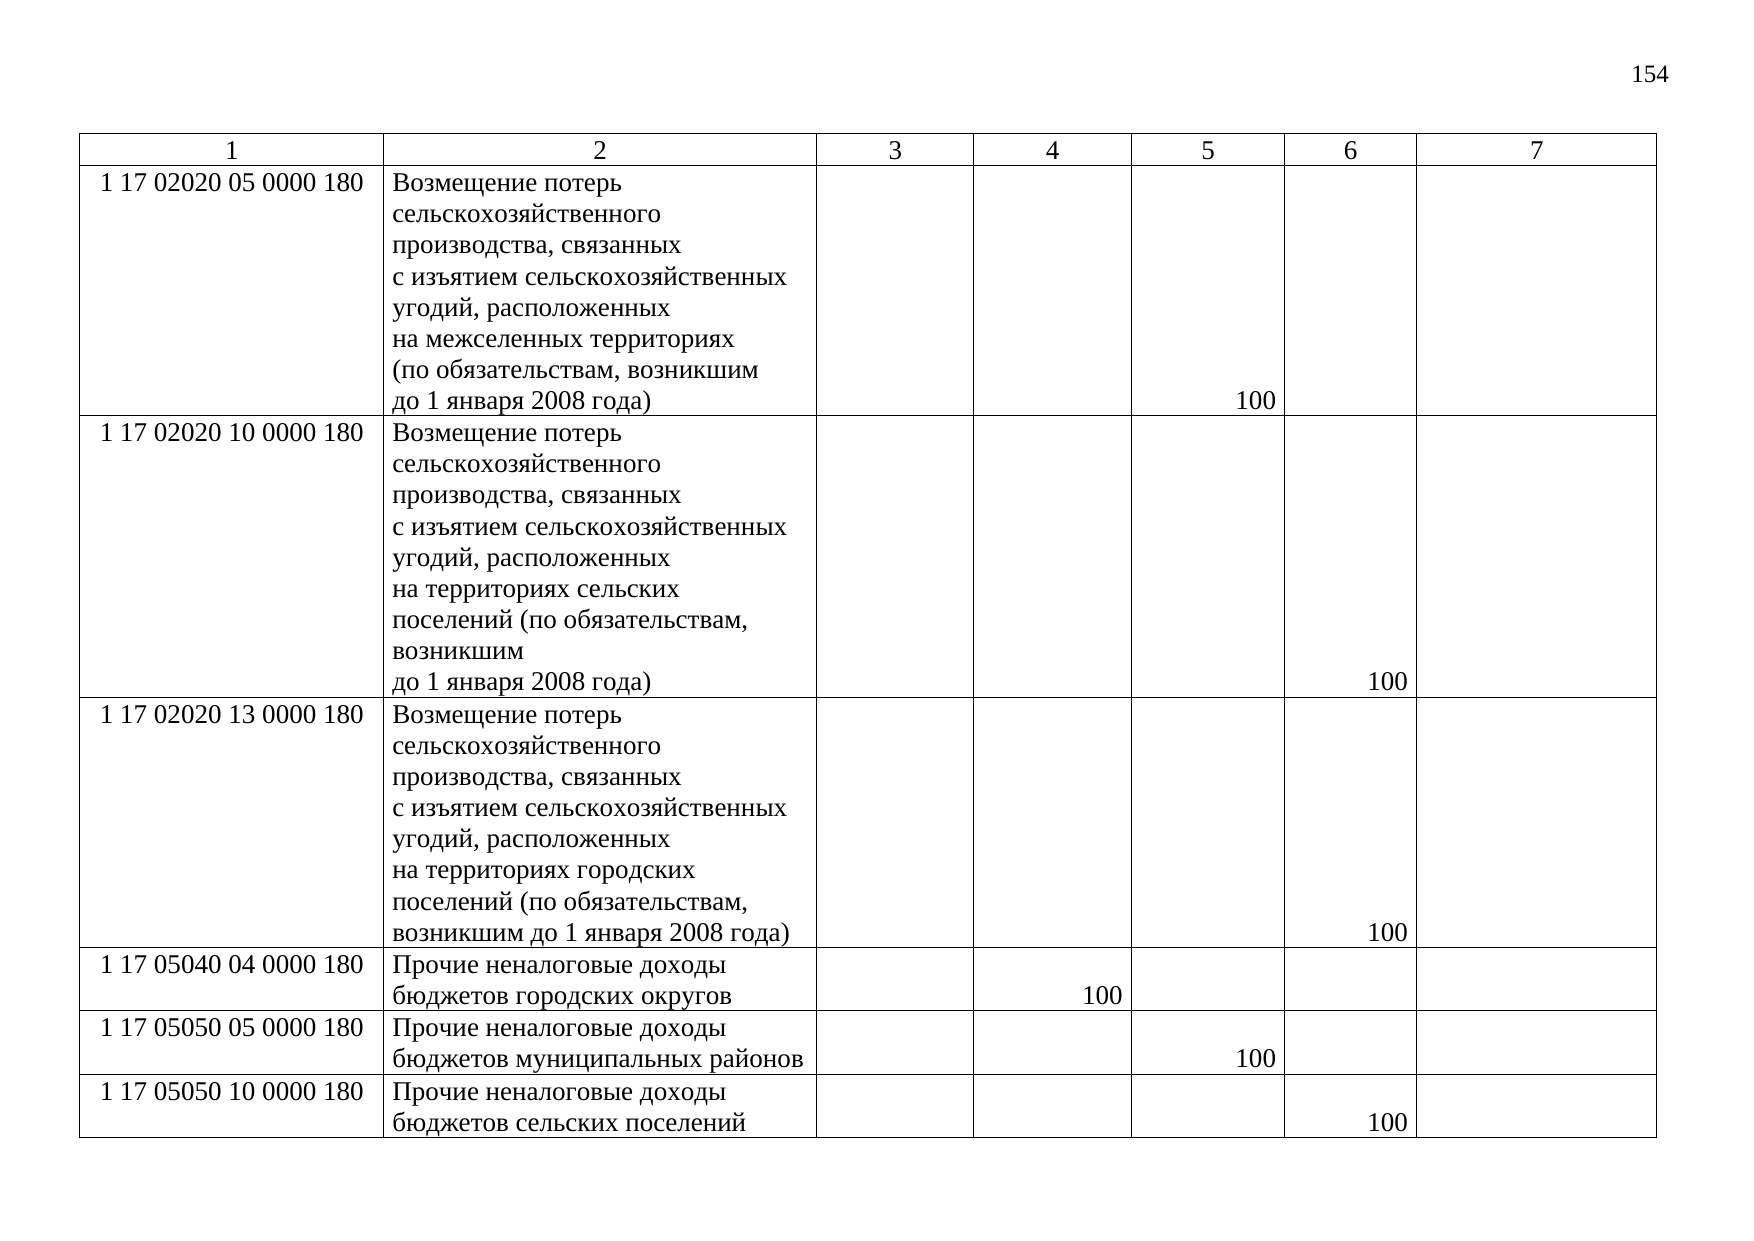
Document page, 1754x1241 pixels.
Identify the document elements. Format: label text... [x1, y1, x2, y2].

table_cell [817, 948, 973, 1010]
table_cell [1132, 1075, 1284, 1137]
table_header 6 [1285, 134, 1416, 165]
table_cell [974, 1075, 1131, 1137]
table_cell Прочие неналоговые доходы бюджетов городских округов [384, 948, 816, 1010]
table_cell 1 17 05050 05 0000 180 [80, 1011, 383, 1073]
table_cell [974, 1011, 1131, 1073]
table_header 3 [817, 134, 973, 165]
table_cell 100 [1132, 166, 1284, 415]
table_cell 1 17 02020 10 0000 180 [80, 416, 383, 697]
table_cell Возмещение потерь сельскохозяйственного производства, связанных с изъятием сельскохозяйственных угодий, расположенных на межселенных территориях (по обязательствам, возникшим до 1 января 2008 года) [384, 166, 816, 415]
table_header 7 [1417, 134, 1656, 165]
table_cell [817, 166, 973, 415]
table_cell [817, 1075, 973, 1137]
table_header 1 [80, 134, 383, 165]
table_cell [1417, 416, 1656, 697]
table_cell [1132, 698, 1284, 947]
table_cell [1417, 948, 1656, 1010]
table_cell [974, 166, 1131, 415]
table_cell [1132, 416, 1284, 697]
table_cell [974, 416, 1131, 697]
table_cell [1285, 1011, 1416, 1073]
table_cell 1 17 02020 13 0000 180 [80, 698, 383, 947]
table_cell 1 17 02020 05 0000 180 [80, 166, 383, 415]
table_cell [817, 1011, 973, 1073]
table_cell [817, 698, 973, 947]
table_cell 100 [1285, 698, 1416, 947]
table_cell [1417, 1011, 1656, 1073]
table_cell Прочие неналоговые доходы бюджетов муниципальных районов [384, 1011, 816, 1073]
table_cell [1417, 166, 1656, 415]
table_cell Возмещение потерь сельскохозяйственного производства, связанных с изъятием сельскохозяйственных угодий, расположенных на территориях городских поселений (по обязательствам, возникшим до 1 января 2008 года) [384, 698, 816, 947]
table_cell Прочие неналоговые доходы бюджетов сельских поселений [384, 1075, 816, 1137]
table_cell 1 17 05040 04 0000 180 [80, 948, 383, 1010]
table_cell 100 [1132, 1011, 1284, 1073]
table_cell [974, 698, 1131, 947]
table_cell 1 17 05050 10 0000 180 [80, 1075, 383, 1137]
table_cell [1285, 166, 1416, 415]
table_cell 100 [1285, 416, 1416, 697]
table_cell 100 [1285, 1075, 1416, 1137]
table_cell 100 [974, 948, 1131, 1010]
table_cell [1417, 698, 1656, 947]
table_header 4 [974, 134, 1131, 165]
table_header 5 [1132, 134, 1284, 165]
table_cell Возмещение потерь сельскохозяйственного производства, связанных с изъятием сельскохозяйственных угодий, расположенных на территориях сельских поселений (по обязательствам, возникшим до 1 января 2008 года) [384, 416, 816, 697]
table_header 2 [384, 134, 816, 165]
table_cell [1285, 948, 1416, 1010]
table_cell [1132, 948, 1284, 1010]
table_cell [1417, 1075, 1656, 1137]
table_cell [817, 416, 973, 697]
